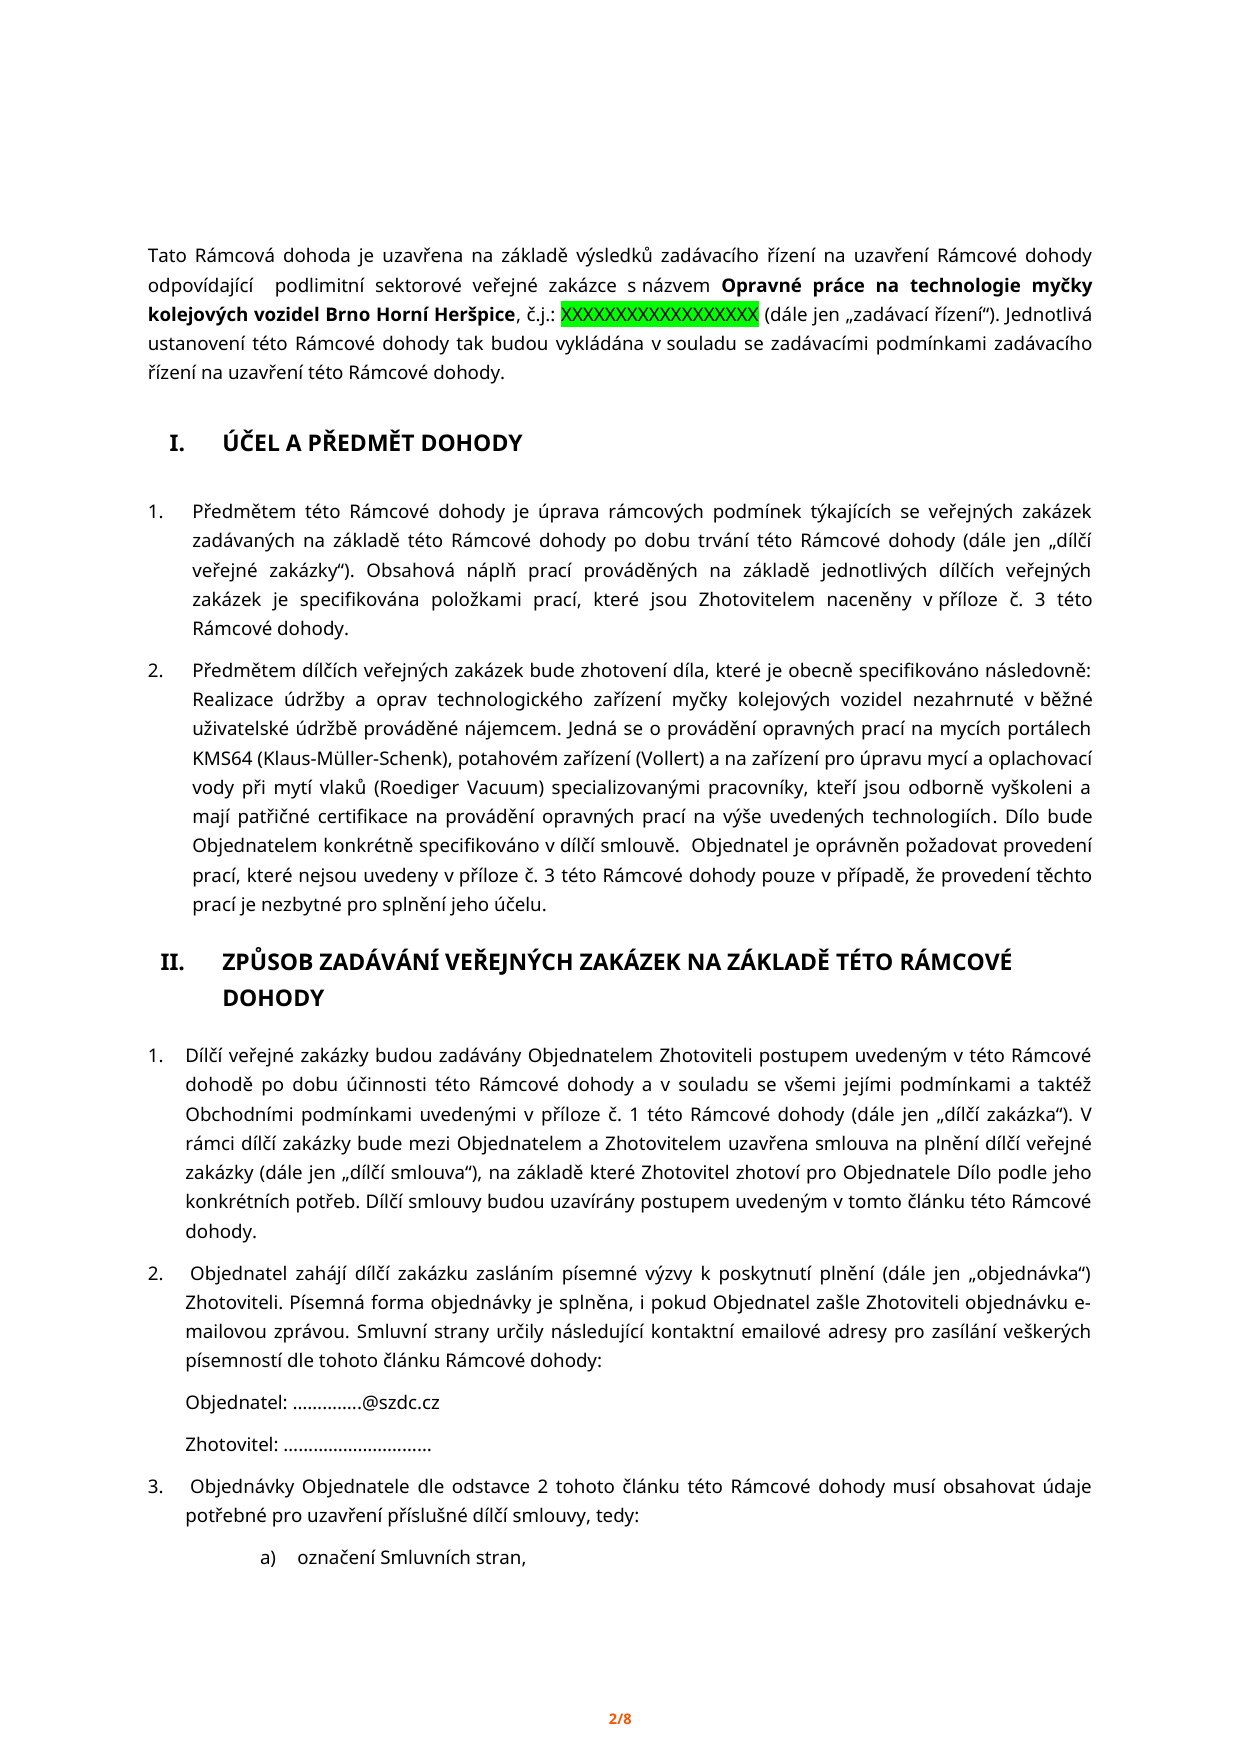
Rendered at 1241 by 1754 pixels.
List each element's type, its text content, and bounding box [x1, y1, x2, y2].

text Tato Rámcová dohoda je uzavřena na základě výsledků zadávacího řízení na uzavření Rámcové dohody odpovídající podlimitní sektorové veřejné zakázce s názvem Opravné práce na technologie myčky kolejových vozidel Brno Horní Heršpice, č.j.: XXXXXXXXXXXXXXXXXX (dále jen „zadávací řízení“). Jednotlivá ustanovení této Rámcové dohody tak budou vykládána v souladu se zadávacími podmínkami zadávacího řízení na uzavření této Rámcové dohody. [148, 243, 1093, 385]
list ZPŮSOB ZADÁVÁNÍ VEŘEJNÝCH ZAKÁZEK NA ZÁKLADĚ TÉTO RÁMCOVÉ DOHODY [185, 946, 1093, 1013]
list Dílčí veřejné zakázky budou zadávány Objednatelem Zhotoviteli postupem uvedeným v této Rámcové dohodě po dobu účinnosti této Rámcové dohody a v souladu se všemi jejími podmínkami a taktéž Obchodními podmínkami uvedenými v příloze č. 1 této Rámcové dohody (dále jen „dílčí zakázka“). V rámci dílčí zakázky bude mezi Objednatelem a Zhotovitelem uzavřena smlouva na plnění dílčí veřejné zakázky (dále jen „dílčí smlouva“), na základě které Zhotovitel zhotoví pro Objednatele Dílo podle jeho konkrétních potřeb. Dílčí smlouvy budou uzavírány postupem uvedeným v tomto článku této Rámcové dohody. [148, 1042, 1093, 1244]
list označení Smluvních stran, [260, 1544, 1093, 1569]
text Objednatel: …………..@szdc.cz [185, 1389, 1093, 1415]
list Předmětem dílčích veřejných zakázek bude zhotovení díla, které je obecně specifikováno následovně: Realizace údržby a oprav technologického zařízení myčky kolejových vozidel nezahrnuté v běžné uživatelské údržbě prováděné nájemcem. Jedná se o provádění opravných prací na mycích portálech KMS64 (Klaus-Müller-Schenk), potahovém zařízení (Vollert) a na zařízení pro úpravu mycí a oplachovací vody při mytí vlaků (Roediger Vacuum) specializovanými pracovníky, kteří jsou odborně vyškoleni a mají patřičné certifikace na provádění opravných prací na výše uvedených technologiích. Dílo bude Objednatelem konkrétně specifikováno v dílčí smlouvě. Objednatel je oprávněn požadovat provedení prací, které nejsou uvedeny v příloze č. 3 této Rámcové dohody pouze v případě, že provedení těchto prací je nezbytné pro splnění jeho účelu. [148, 657, 1093, 917]
list Zhotovitel: ………………………… [185, 1431, 1093, 1457]
list Objednávky Objednatele dle odstavce 2 tohoto článku této Rámcové dohody musí obsahovat údaje potřebné pro uzavření příslušné dílčí smlouvy, tedy: [148, 1473, 1093, 1528]
list Objednatel zahájí dílčí zakázku zasláním písemné výzvy k poskytnutí plnění (dále jen „objednávka“) Zhotoviteli. Písemná forma objednávky je splněna, i pokud Objednatel zašle Zhotoviteli objednávku e-mailovou zprávou. Smluvní strany určily následující kontaktní emailové adresy pro zasílání veškerých písemností dle tohoto článku Rámcové dohody: [148, 1260, 1093, 1373]
list Předmětem této Rámcové dohody je úprava rámcových podmínek týkajících se veřejných zakázek zadávaných na základě této Rámcové dohody po dobu trvání této Rámcové dohody (dále jen „dílčí veřejné zakázky“). Obsahová náplň prací prováděných na základě jednotlivých dílčích veřejných zakázek je specifikována položkami prací, které jsou Zhotovitelem naceněny v příloze č. 3 této Rámcové dohody. [148, 498, 1093, 641]
list ÚČEL A PŘEDMĚT DOHODY [185, 426, 1093, 458]
